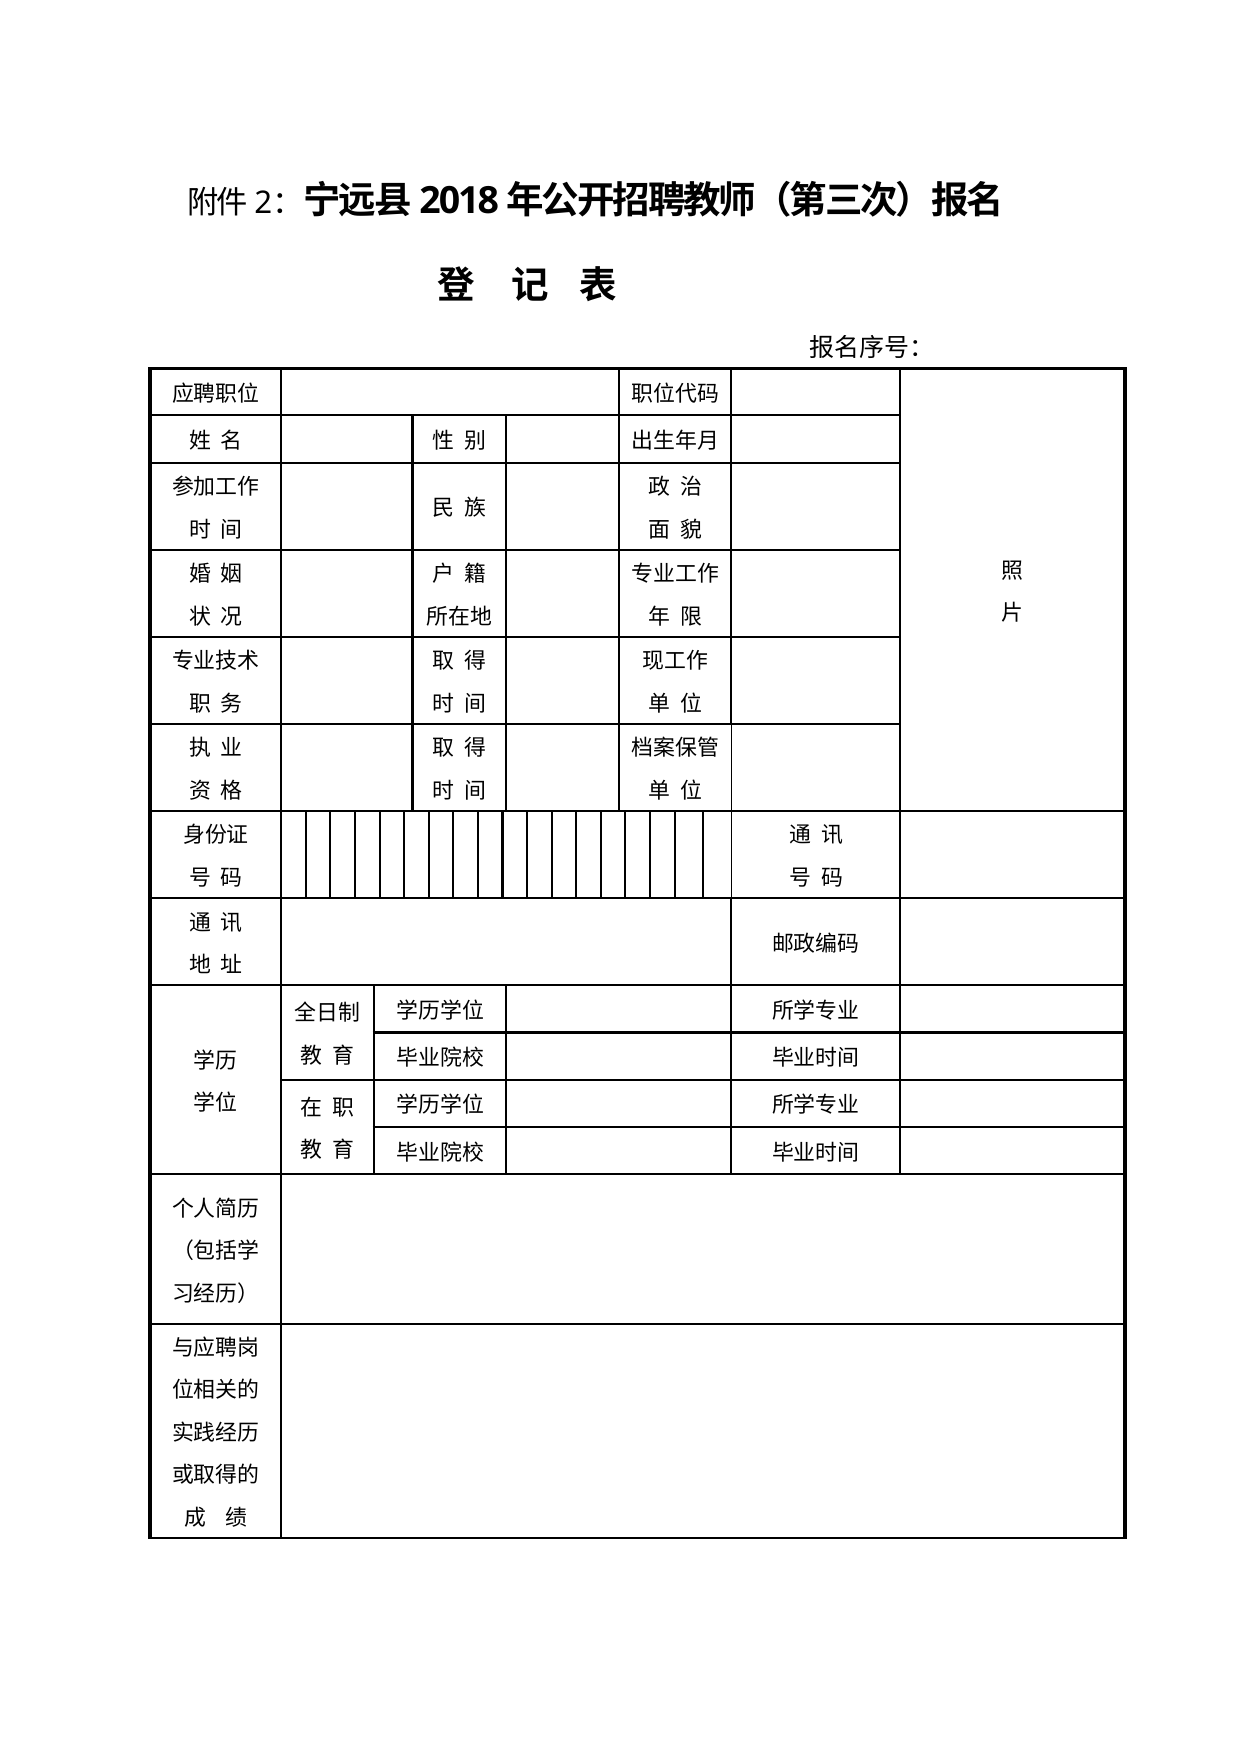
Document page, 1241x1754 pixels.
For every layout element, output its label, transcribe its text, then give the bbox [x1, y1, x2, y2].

table_header 照 片 [901, 370, 1123, 810]
table_cell [507, 1081, 730, 1126]
table_cell 参加工作时 间 [152, 464, 280, 549]
table_cell [282, 416, 411, 462]
table_cell [732, 725, 899, 810]
table_cell [901, 812, 1123, 897]
table_cell 取 得 时 间 [414, 725, 505, 810]
table_cell [553, 812, 575, 897]
table_cell [507, 551, 618, 636]
table_cell 档案保管单 位 [620, 725, 731, 810]
table_cell 毕业院校 [375, 1034, 505, 1079]
text 附件2：宁远县2018年公开招聘教师（第三次）报名 [187, 154, 1053, 239]
table_cell [732, 638, 899, 723]
table_cell [381, 812, 403, 897]
table_cell [626, 812, 649, 897]
table_cell [282, 638, 411, 723]
table_cell [507, 416, 618, 462]
table_cell 专业工作年 限 [620, 551, 730, 636]
table_cell 身份证 号 码 [152, 812, 280, 897]
table_cell 毕业时间 [732, 1128, 899, 1173]
table_cell 通 讯 地 址 [152, 899, 280, 984]
table_cell 取 得 时 间 [414, 638, 505, 723]
table_cell 性 别 [414, 416, 505, 462]
table_header [282, 370, 618, 414]
table_cell [331, 812, 354, 897]
text 报名序号： [187, 324, 1053, 367]
table_cell [282, 812, 305, 897]
table_cell 所学专业 [732, 986, 899, 1031]
table_cell 学历学位 [375, 986, 505, 1031]
table_cell [651, 812, 674, 897]
table_cell [901, 986, 1123, 1031]
table_cell [704, 812, 731, 897]
table_cell 全日制 教 育 [282, 986, 373, 1079]
table_cell [901, 1034, 1123, 1079]
table_cell 政 治 面 貌 [620, 464, 730, 549]
table_cell 执 业 资 格 [152, 725, 280, 810]
table_cell 出生年月 [620, 416, 730, 462]
table_cell 姓 名 [152, 416, 280, 462]
table_header [732, 370, 899, 414]
table_cell [282, 1175, 1123, 1322]
table_cell [602, 812, 624, 897]
text 登 记 表 [437, 239, 1053, 324]
table_cell [507, 725, 618, 810]
table_cell [901, 899, 1123, 984]
table_cell 现工作 单 位 [620, 638, 730, 723]
table_cell 学历 学位 [152, 986, 280, 1173]
table_cell [507, 464, 618, 549]
table_cell [282, 899, 730, 984]
table_cell [282, 725, 411, 810]
table_cell [356, 812, 379, 897]
table_cell [282, 1325, 1123, 1537]
table_cell [732, 416, 899, 462]
table_cell 专业技术职 务 [152, 638, 280, 723]
table_cell 婚 姻 状 况 [152, 551, 280, 636]
table_cell 学历学位 [375, 1081, 505, 1126]
table_cell [901, 1128, 1123, 1173]
table_cell 与应聘岗位相关的实践经历或取得的成 绩 [152, 1325, 280, 1537]
table_cell [307, 812, 329, 897]
table_cell [507, 986, 730, 1031]
table_cell [282, 551, 411, 636]
table_header 职位代码 [620, 370, 730, 414]
table_cell 通 讯 号 码 [732, 812, 899, 897]
table_cell 邮政编码 [732, 899, 899, 984]
table_cell [507, 638, 618, 723]
table_cell [676, 812, 702, 897]
table_cell [507, 1128, 730, 1173]
table_cell [901, 1081, 1123, 1126]
table_cell 所学专业 [732, 1081, 899, 1126]
table_cell [528, 812, 551, 897]
table_cell [454, 812, 477, 897]
table_cell [430, 812, 452, 897]
table_cell 毕业时间 [732, 1034, 899, 1079]
table_cell 户 籍 所在地 [414, 551, 505, 636]
table_cell [577, 812, 600, 897]
table_cell 民 族 [414, 464, 505, 549]
table_cell 个人简历（包括学习经历） [152, 1175, 280, 1322]
table_cell [405, 812, 428, 897]
table_cell 毕业院校 [375, 1128, 505, 1173]
table_cell [479, 812, 501, 897]
table_cell [282, 464, 411, 549]
table_cell 在 职 教 育 [282, 1081, 373, 1173]
table_cell [507, 1034, 730, 1079]
table_cell [732, 464, 899, 549]
table_cell [504, 812, 526, 897]
table_header 应聘职位 [152, 370, 280, 414]
table_cell [732, 551, 899, 636]
